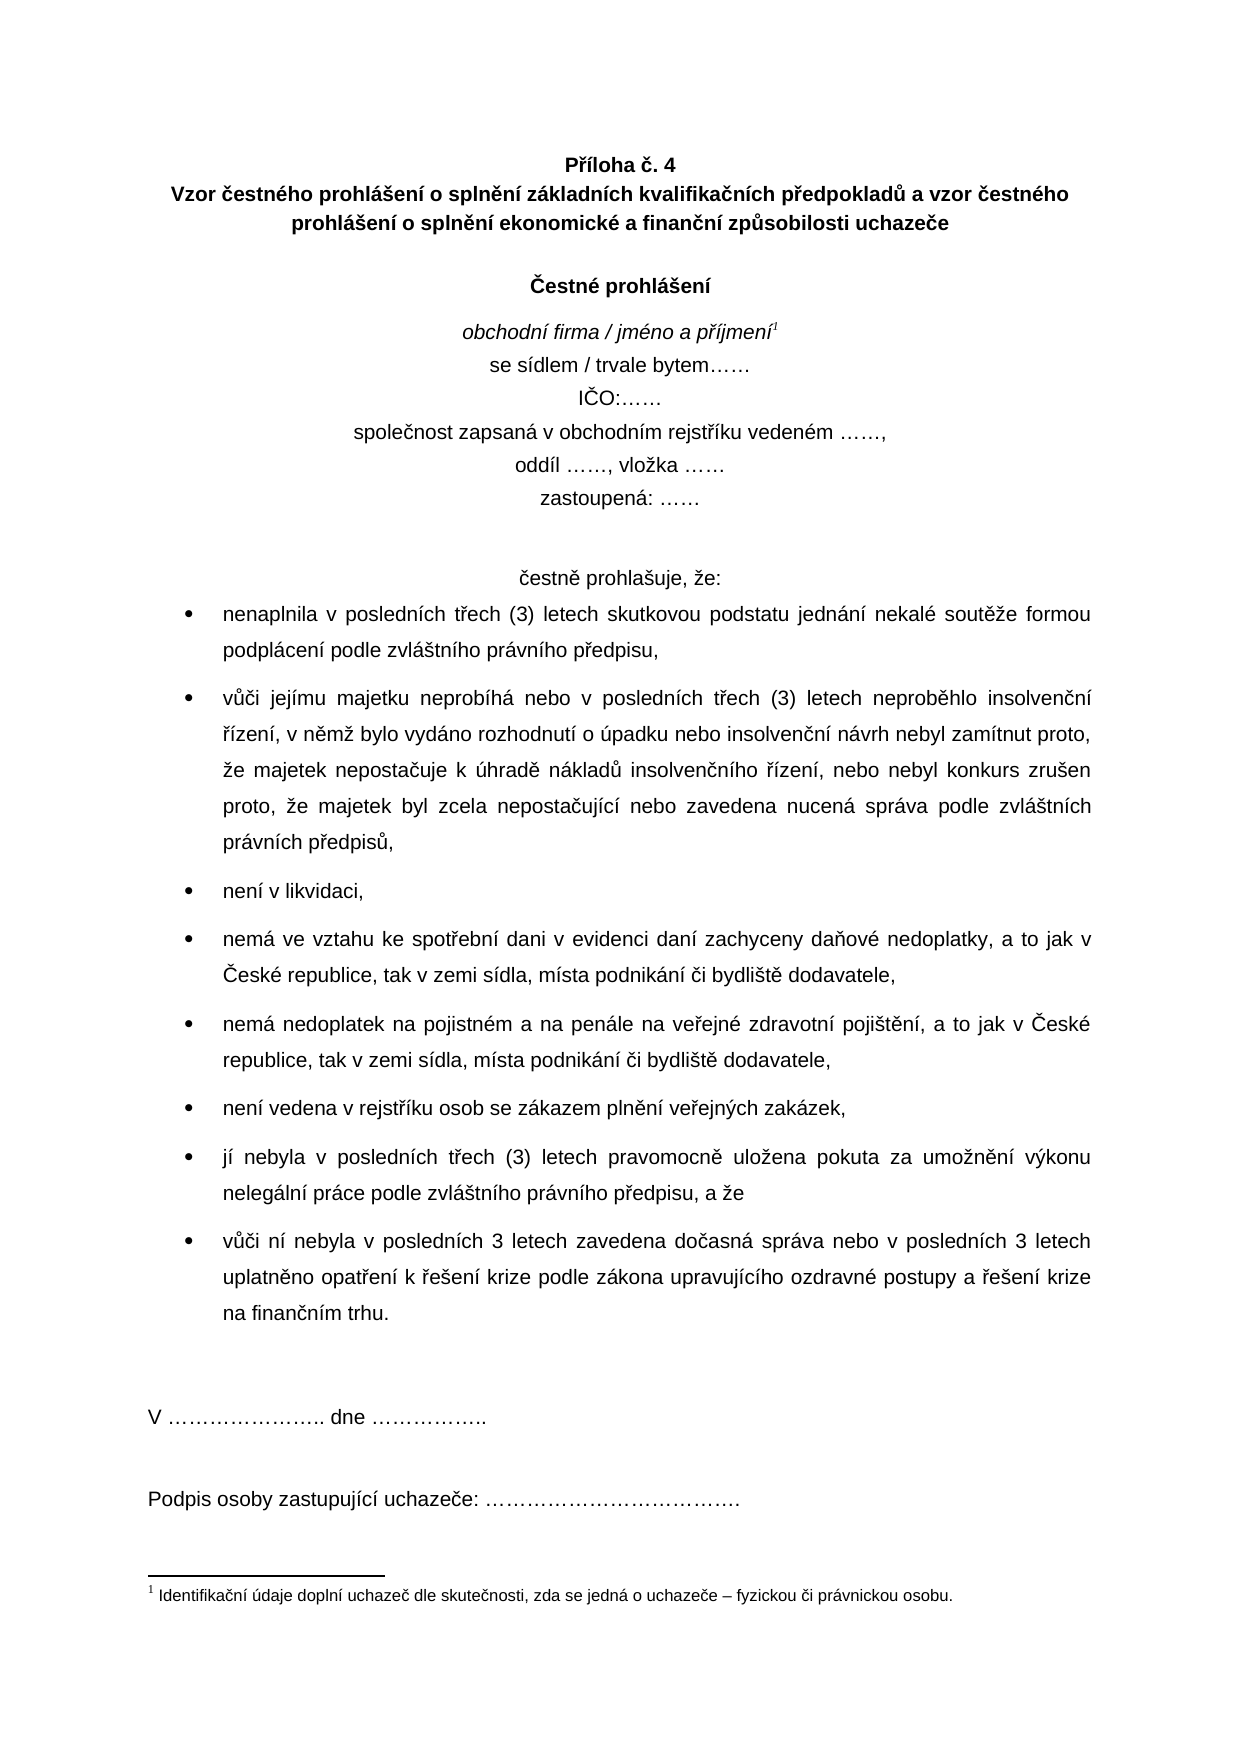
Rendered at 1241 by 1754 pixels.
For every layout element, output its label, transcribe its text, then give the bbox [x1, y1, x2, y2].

text Příloha č. 4 [148, 148, 1093, 177]
text zastoupená: …… [148, 477, 1093, 510]
list jí nebyla v posledních třech (3) letech pravomocně uložena pokuta za umožnění výkonu nelegální práce podle zvláštního právního předpisu, a že [185, 1144, 1093, 1204]
list vůči jejímu majetku neprobíhá nebo v posledních třech (3) letech neproběhlo insolvenční řízení, v němž bylo vydáno rozhodnutí o úpadku nebo insolvenční návrh nebyl zamítnut proto, že majetek nepostačuje k úhradě nákladů insolvenčního řízení, nebo nebyl konkurs zrušen proto, že majetek byl zcela nepostačující nebo zavedena nucená správa podle zvláštních právních předpisů, [185, 686, 1093, 854]
text Podpis osoby zastupující uchazeče: ………………………………. [148, 1487, 1093, 1511]
text V ………………….. dne …………….. [148, 1395, 1093, 1429]
list nemá nedoplatek na pojistném a na penále na veřejné zdravotní pojištění, a to jak v České republice, tak v zemi sídla, místa podnikání či bydliště dodavatele, [185, 1012, 1093, 1072]
text IČO:…… [148, 377, 1093, 410]
list nenaplnila v posledních třech (3) letech skutkovou podstatu jednání nekalé soutěže formou podplácení podle zvláštního právního předpisu, [185, 602, 1093, 662]
text čestně prohlašuje, že: [148, 556, 1093, 589]
text Čestné prohlášení [148, 264, 1093, 298]
list vůči ní nebyla v posledních 3 letech zavedena dočasná správa nebo v posledních 3 letech uplatněno opatření k řešení krize podle zákona upravujícího ozdravné postupy a řešení krize na finančním trhu. [185, 1229, 1093, 1325]
text společnost zapsaná v obchodním rejstříku vedeném ……, [148, 410, 1093, 443]
text oddíl ……, vložka …… [148, 443, 1093, 477]
text Vzor čestného prohlášení o splnění základních kvalifikačních předpokladů a vzor čestného prohlášení o splnění ekonomické a finanční způsobilosti uchazeče [148, 177, 1093, 235]
text se sídlem / trvale bytem…… [148, 343, 1093, 377]
list nemá ve vztahu ke spotřební dani v evidenci daní zachyceny daňové nedoplatky, a to jak v České republice, tak v zemi sídla, místa podnikání či bydliště dodavatele, [185, 927, 1093, 987]
list není vedena v rejstříku osob se zákazem plnění veřejných zakázek, [185, 1096, 1093, 1120]
list není v likvidaci, [185, 878, 1093, 903]
text obchodní firma / jméno a příjmení [148, 310, 1093, 343]
